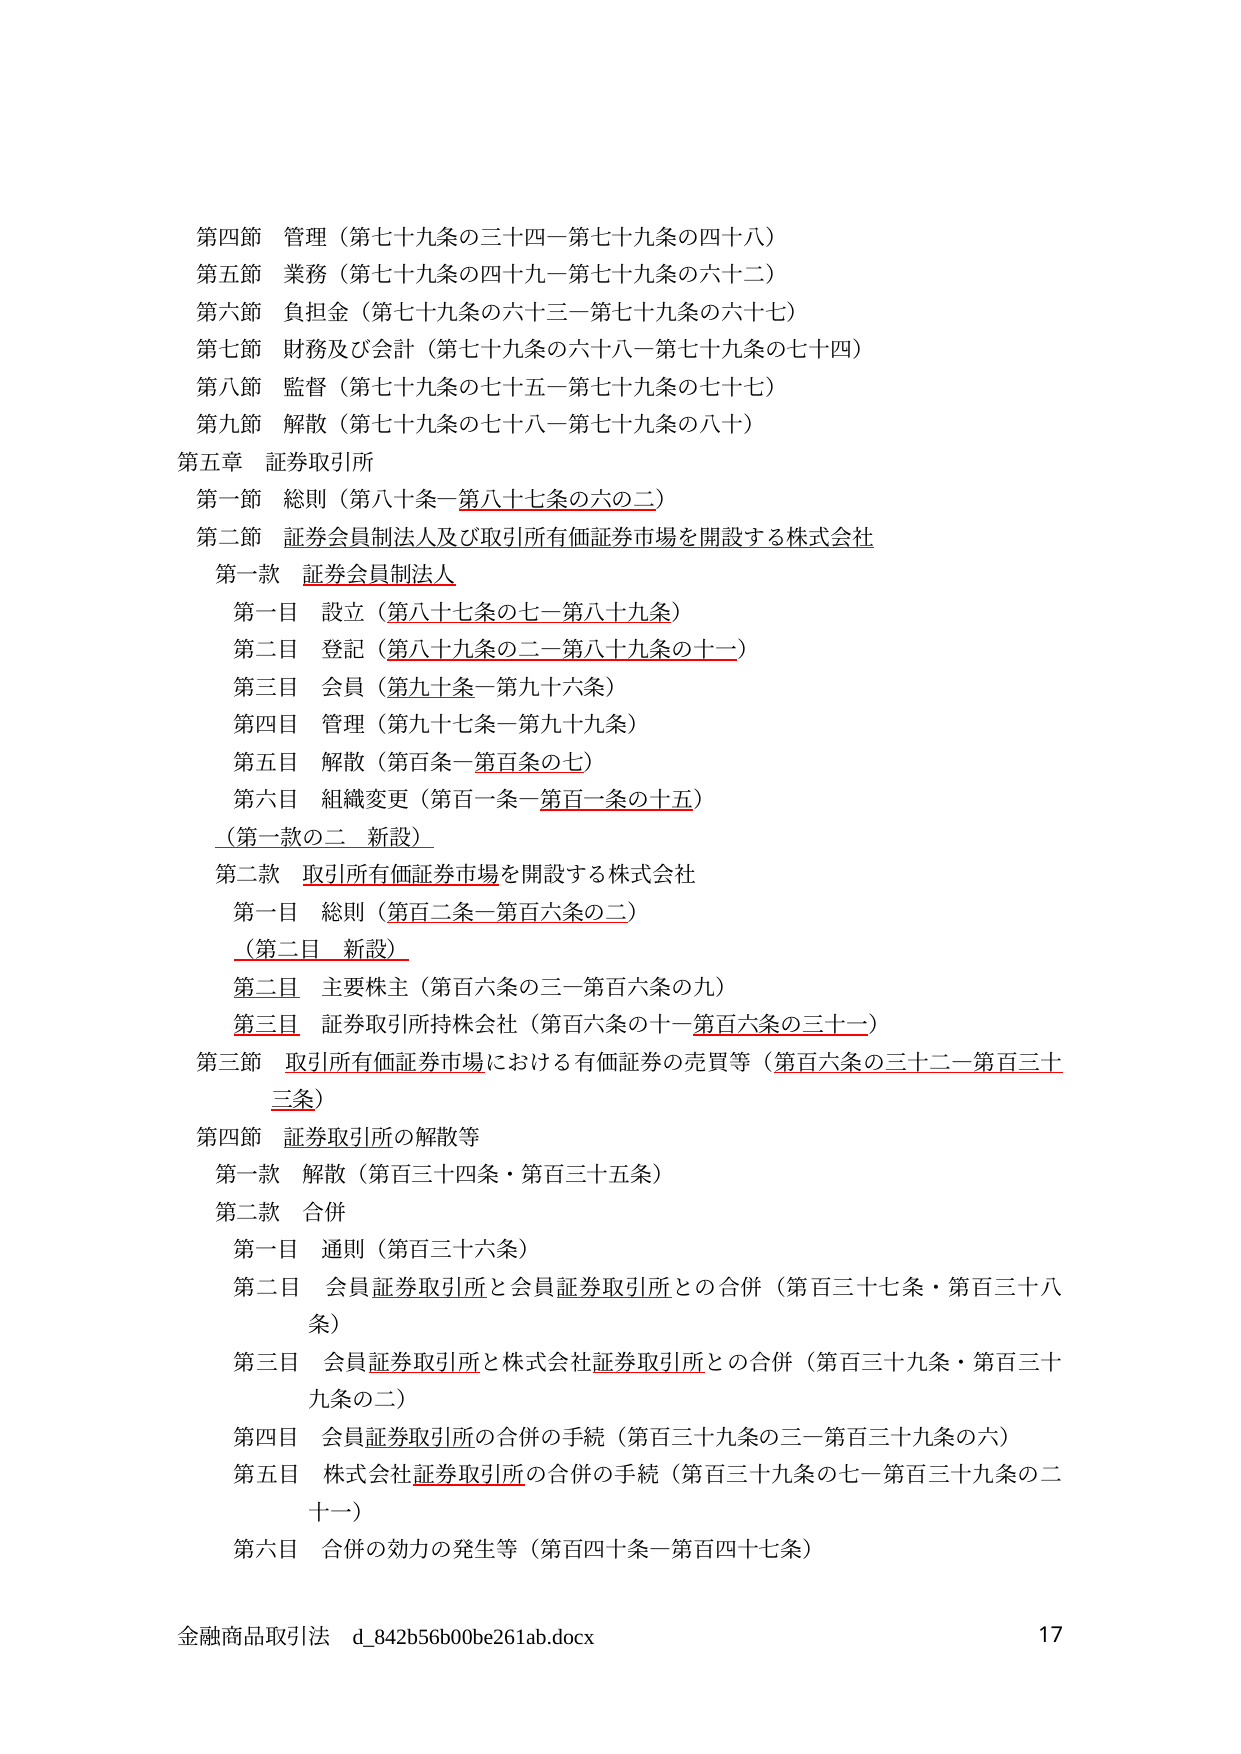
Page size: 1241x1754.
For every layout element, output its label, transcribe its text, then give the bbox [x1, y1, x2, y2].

text 第一款 解散（第百三十四条・第百三十五条） [215, 1154, 1063, 1192]
text 第三目 証券取引所持株会社（第百六条の十―第百六条の三十一） [234, 1004, 1063, 1042]
text 第一款 証券会員制法人 [215, 554, 1063, 592]
text 第一目 総則（第百二条―第百六条の二） [234, 892, 1063, 929]
text 第二目 登記（第八十九条の二―第八十九条の十一） [234, 629, 1063, 667]
text 第四節 証券取引所の解散等 [196, 1117, 1063, 1154]
text 第九節 解散（第七十九条の七十八―第七十九条の八十） [196, 404, 1063, 442]
text 第六節 負担金（第七十九条の六十三―第七十九条の六十七） [196, 292, 1063, 329]
text 第四節 管理（第七十九条の三十四―第七十九条の四十八） [196, 217, 1063, 254]
text 第四目 会員証券取引所の合併の手続（第百三十九条の三―第百三十九条の六） [234, 1417, 1063, 1454]
text 第二目 主要株主（第百六条の三―第百六条の九） [234, 967, 1063, 1004]
text 第六目 合併の効力の発生等（第百四十条―第百四十七条） [234, 1529, 1063, 1567]
text 第一目 設立（第八十七条の七―第八十九条） [234, 592, 1063, 629]
text 第八節 監督（第七十九条の七十五―第七十九条の七十七） [196, 367, 1063, 404]
text 第一節 総則（第八十条―第八十七条の六の二） [196, 479, 1063, 517]
text 第三目 会員証券取引所と株式会社証券取引所との合併（第百三十九条・第百三十九条の二） [234, 1342, 1063, 1417]
text （第一款の二 新設） [214, 817, 1063, 854]
text 第三目 会員（第九十条―第九十六条） [234, 667, 1063, 704]
text 第五章 証券取引所 [177, 442, 1063, 479]
text 第三節 取引所有価証券市場における有価証券の売買等（第百六条の三十二―第百三十三条） [196, 1042, 1063, 1117]
text 第五目 解散（第百条―第百条の七） [234, 742, 1063, 779]
text 第五目 株式会社証券取引所の合併の手続（第百三十九条の七―第百三十九条の二十一） [234, 1454, 1063, 1529]
text 第一目 通則（第百三十六条） [234, 1229, 1063, 1267]
text 第七節 財務及び会計（第七十九条の六十八―第七十九条の七十四） [196, 329, 1063, 367]
text 第二款 合併 [215, 1192, 1063, 1229]
text 第四目 管理（第九十七条―第九十九条） [234, 704, 1063, 742]
text 第二目 会員証券取引所と会員証券取引所との合併（第百三十七条・第百三十八条） [234, 1267, 1063, 1342]
text 第二款 取引所有価証券市場を開設する株式会社 [215, 854, 1063, 892]
text 第五節 業務（第七十九条の四十九―第七十九条の六十二） [196, 254, 1063, 292]
text 第六目 組織変更（第百一条―第百一条の十五） [234, 779, 1063, 817]
text （第二目 新設） [233, 929, 1063, 967]
text 第二節 証券会員制法人及び取引所有価証券市場を開設する株式会社 [196, 517, 1063, 554]
